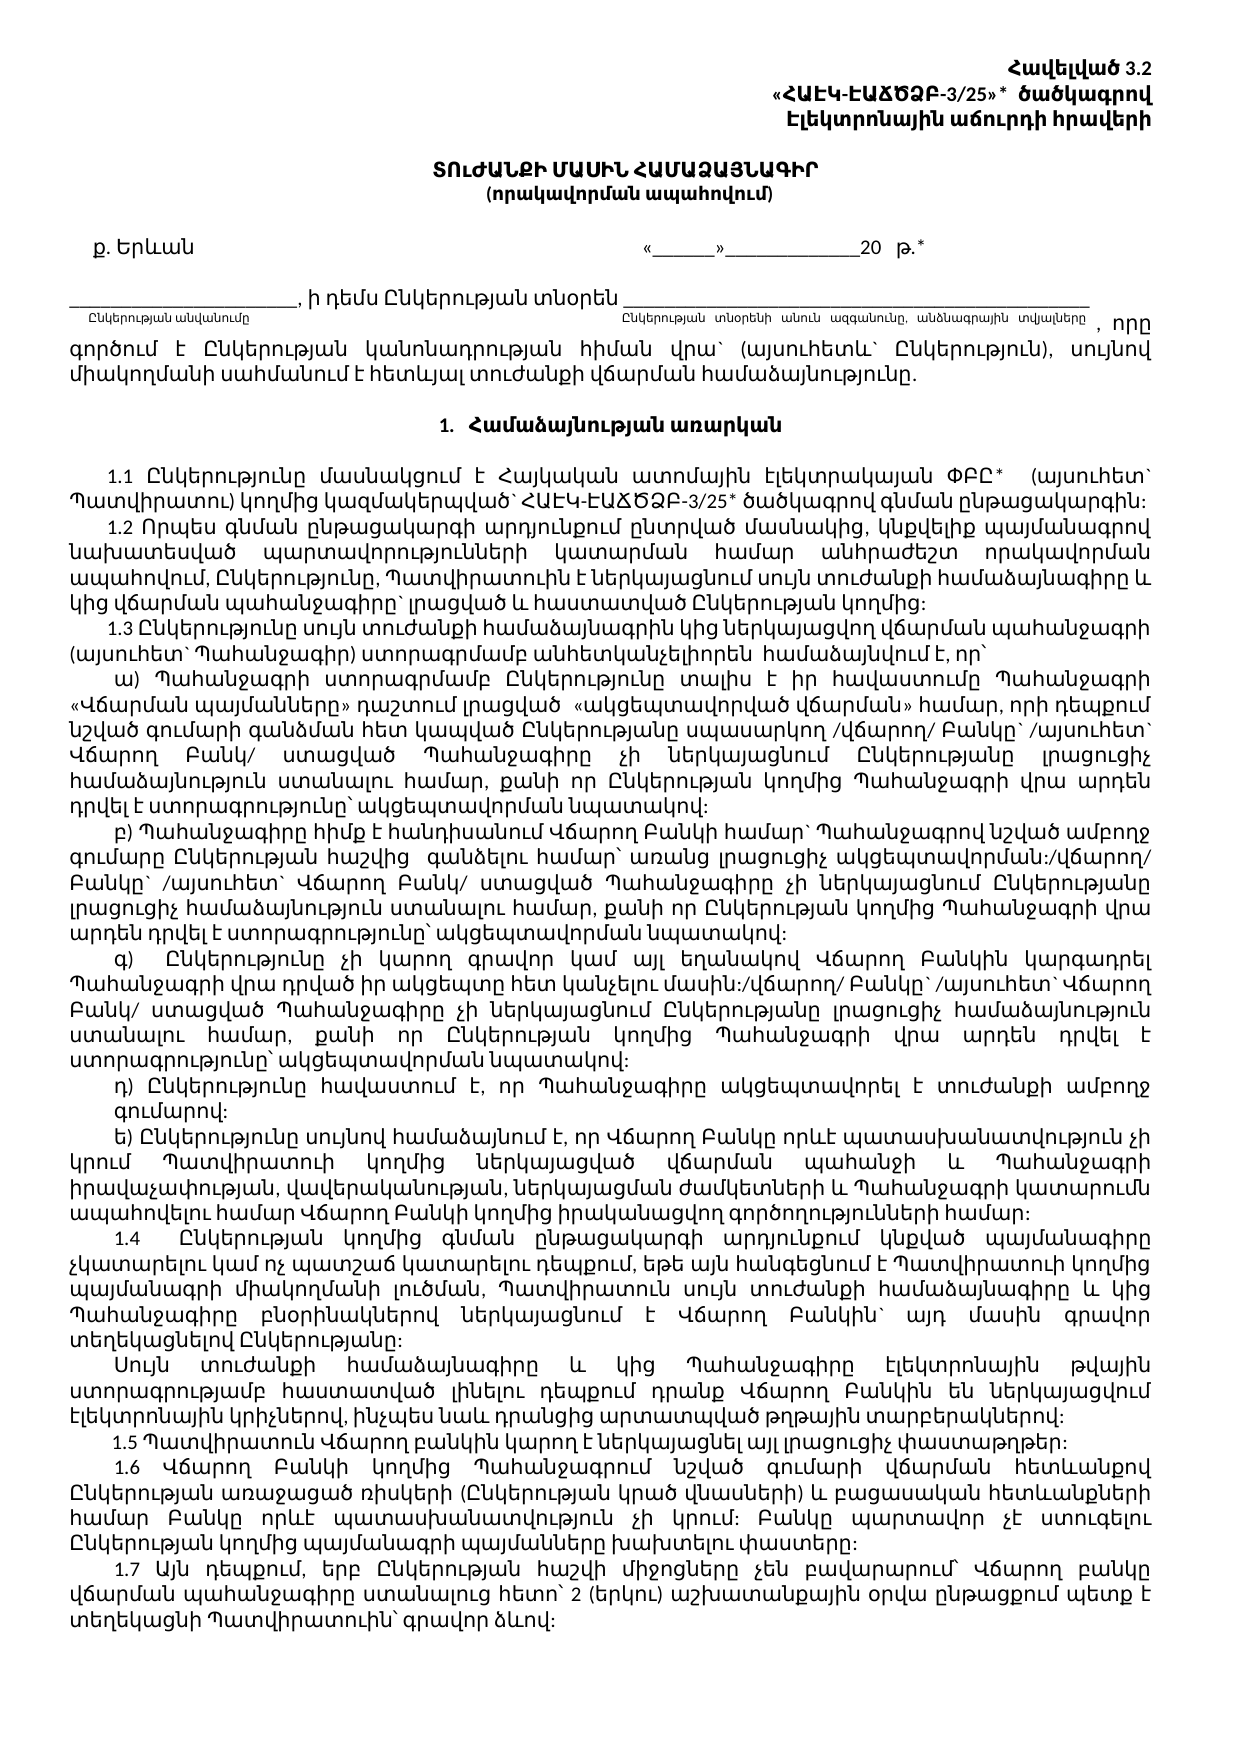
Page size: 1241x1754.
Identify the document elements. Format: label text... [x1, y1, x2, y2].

text ______________________, ի դեմս Ընկերության տնօրեն _____________________________________________ [69, 285, 1152, 311]
text գ) Ընկերությունը չի կարող գրավոր կամ այլ եղանակով Վճարող Բանկին կարգադրել Պահանջագրի վրա դրված իր ակցեպտը հետ կանչելու մասին:/վճարող/ Բանկը` /այսուհետ` Վճարող Բանկ/ ստացված Պահանջագիրը չի ներկայացնում Ընկերությանը լրացուցիչ համաձայնություն ստանալու համար, քանի որ Ընկերության կողմից Պահանջագրի վրա արդեն դրվել է ստորագրությունը՝ ակցեպտավորման նպատակով: [69, 946, 1152, 1073]
text (որակավորման ապահովում) [69, 183, 1152, 206]
text 1.4 Ընկերության կողմից գնման ընթացակարգի արդյունքում կնքված պայմանագիրը չկատարելու կամ ոչ պատշաճ կատարելու դեպքում, եթե այն հանգեցնում է Պատվիրատուի կողմից պայմանագրի միակողմանի լուծման, Պատվիրատուն սույն տուժանքի համաձայնագիրը և կից Պահանջագիրը բնօրինակներով ներկայացնում է Վճարող Բանկին` այդ մասին գրավոր տեղեկացնելով Ընկերությանը: [69, 1226, 1152, 1353]
text 1.1 Ընկերությունը մասնակցում է Հայկական ատոմային էլեկտրակայան ՓԲԸ* (այսուհետ` Պատվիրատու) կողմից կազմակերպված` ՀԱԷԿ-ԷԱՃԾՁԲ-3/25* ծածկագրով գնման ընթացակարգին: [69, 463, 1152, 514]
text Էլեկտրոնային աճուրդի հրավերի [69, 106, 1152, 132]
text Սույն տուժանքի համաձայնագիրը և կից Պահանջագիրը էլեկտրոնային թվային ստորագրությամբ հաստատված լինելու դեպքում դրանք Վճարող Բանկին են ներկայացվում էլեկտրոնային կրիչներով, ինչպես նաև դրանցից արտատպված թղթային տարբերակներով: [69, 1353, 1152, 1429]
text 1.2 Որպես գնման ընթացակարգի արդյունքում ընտրված մասնակից, կնքվելիք պայմանագրով նախատեսված պարտավորությունների կատարման համար անհրաժեշտ որակավորման ապահովում, Ընկերությունը, Պատվիրատուին է ներկայացնում սույն տուժանքի համաձայնագիրը և կից վճարման պահանջագիրը` լրացված և հաստատված Ընկերության կողմից: [69, 514, 1152, 616]
text 1.7 Այն դեպքում, երբ Ընկերության հաշվի միջոցները չեն բավարարում՝ Վճարող բանկը վճարման պահանջագիրը ստանալուց հետո՝ 2 (երկու) աշխատանքային օրվա ընթացքում պետք է տեղեկացնի Պատվիրատուին՝ գրավոր ձևով: [69, 1556, 1152, 1632]
text ք. Երևան «______»_____________20 թ.* [69, 234, 1152, 260]
text Ընկերության անվանումը Ընկերության տնօրենի անուն ազգանունը, անձնագրային տվյալները , որը գործում է Ընկերության կանոնադրության հիման վրա` (այսուհետև` Ընկերություն), սույնով միակողմանի սահմանում է հետևյալ տուժանքի վճարման համաձայնությունը. [69, 311, 1152, 387]
text 1.5 Պատվիրատուն Վճարող բանկին կարող է ներկայացնել այլ լրացուցիչ փաստաթղթեր: [69, 1429, 1152, 1454]
text 1.3 Ընկերությունը սույն տուժանքի համաձայնագրին կից ներկայացվող վճարման պահանջագրի (այսուհետ` Պահանջագիր) ստորագրմամբ անհետկանչելիորեն համաձայնվում է, որ՝ [69, 616, 1152, 666]
text ա) Պահանջագրի ստորագրմամբ Ընկերությունը տալիս է իր հավաստումը Պահանջագրի «Վճարման պայմանները» դաշտում լրացված «ակցեպտավորված վճարման» համար, որի դեպքում նշված գումարի գանձման հետ կապված Ընկերությանը սպասարկող /վճարող/ Բանկը` /այսուհետ` Վճարող Բանկ/ ստացված Պահանջագիրը չի ներկայացնում Ընկերությանը լրացուցիչ համաձայնություն ստանալու համար, քանի որ Ընկերության կողմից Պահանջագրի վրա արդեն դրվել է ստորագրությունը՝ ակցեպտավորման նպատակով: [69, 666, 1152, 819]
text ե) Ընկերությունը սույնով համաձայնում է, որ Վճարող Բանկը որևէ պատասխանատվություն չի կրում Պատվիրատուի կողմից ներկայացված վճարման պահանջի և Պահանջագրի իրավաչափության, վավերականության, ներկայացման ժամկետների և Պահանջագրի կատարումն ապահովելու համար Վճարող Բանկի կողմից իրականացվող գործողությունների համար: [69, 1124, 1152, 1226]
text դ) Ընկերությունը հավաստում է, որ Պահանջագիրը ակցեպտավորել է տուժանքի ամբողջ գումարով: [113, 1073, 1152, 1124]
text 1.6 Վճարող Բանկի կողմից Պահանջագրում նշված գումարի վճարման հետևանքով Ընկերության առաջացած ռիսկերի (Ընկերության կրած վնասների) և բացասական հետևանքների համար Բանկը որևէ պատասխանատվություն չի կրում: Բանկը պարտավոր չէ ստուգելու Ընկերության կողմից պայմանագրի պայմանները խախտելու փաստերը: [69, 1454, 1152, 1556]
text բ) Պահանջագիրը հիմք է հանդիսանում Վճարող Բանկի համար` Պահանջագրով նշված ամբողջ գումարը Ընկերության հաշվից գանձելու համար՝ առանց լրացուցիչ ակցեպտավորման:/վճարող/ Բանկը` /այսուհետ` Վճարող Բանկ/ ստացված Պահանջագիրը չի ներկայացնում Ընկերությանը լրացուցիչ համաձայնություն ստանալու համար, քանի որ Ընկերության կողմից Պահանջագրի վրա արդեն դրվել է ստորագրությունը՝ ակցեպտավորման նպատակով: [69, 819, 1152, 946]
text Հավելված 3.2 [69, 56, 1152, 81]
text ՏՈւԺԱՆՔԻ ՄԱՍԻՆ ՀԱՄԱՁԱՅՆԱԳԻՐ [69, 157, 1152, 183]
text 1. Համաձայնության առարկան [69, 412, 1152, 438]
text «ՀԱԷԿ-ԷԱՃԾՁԲ-3/25»* ծածկագրով [69, 81, 1152, 106]
